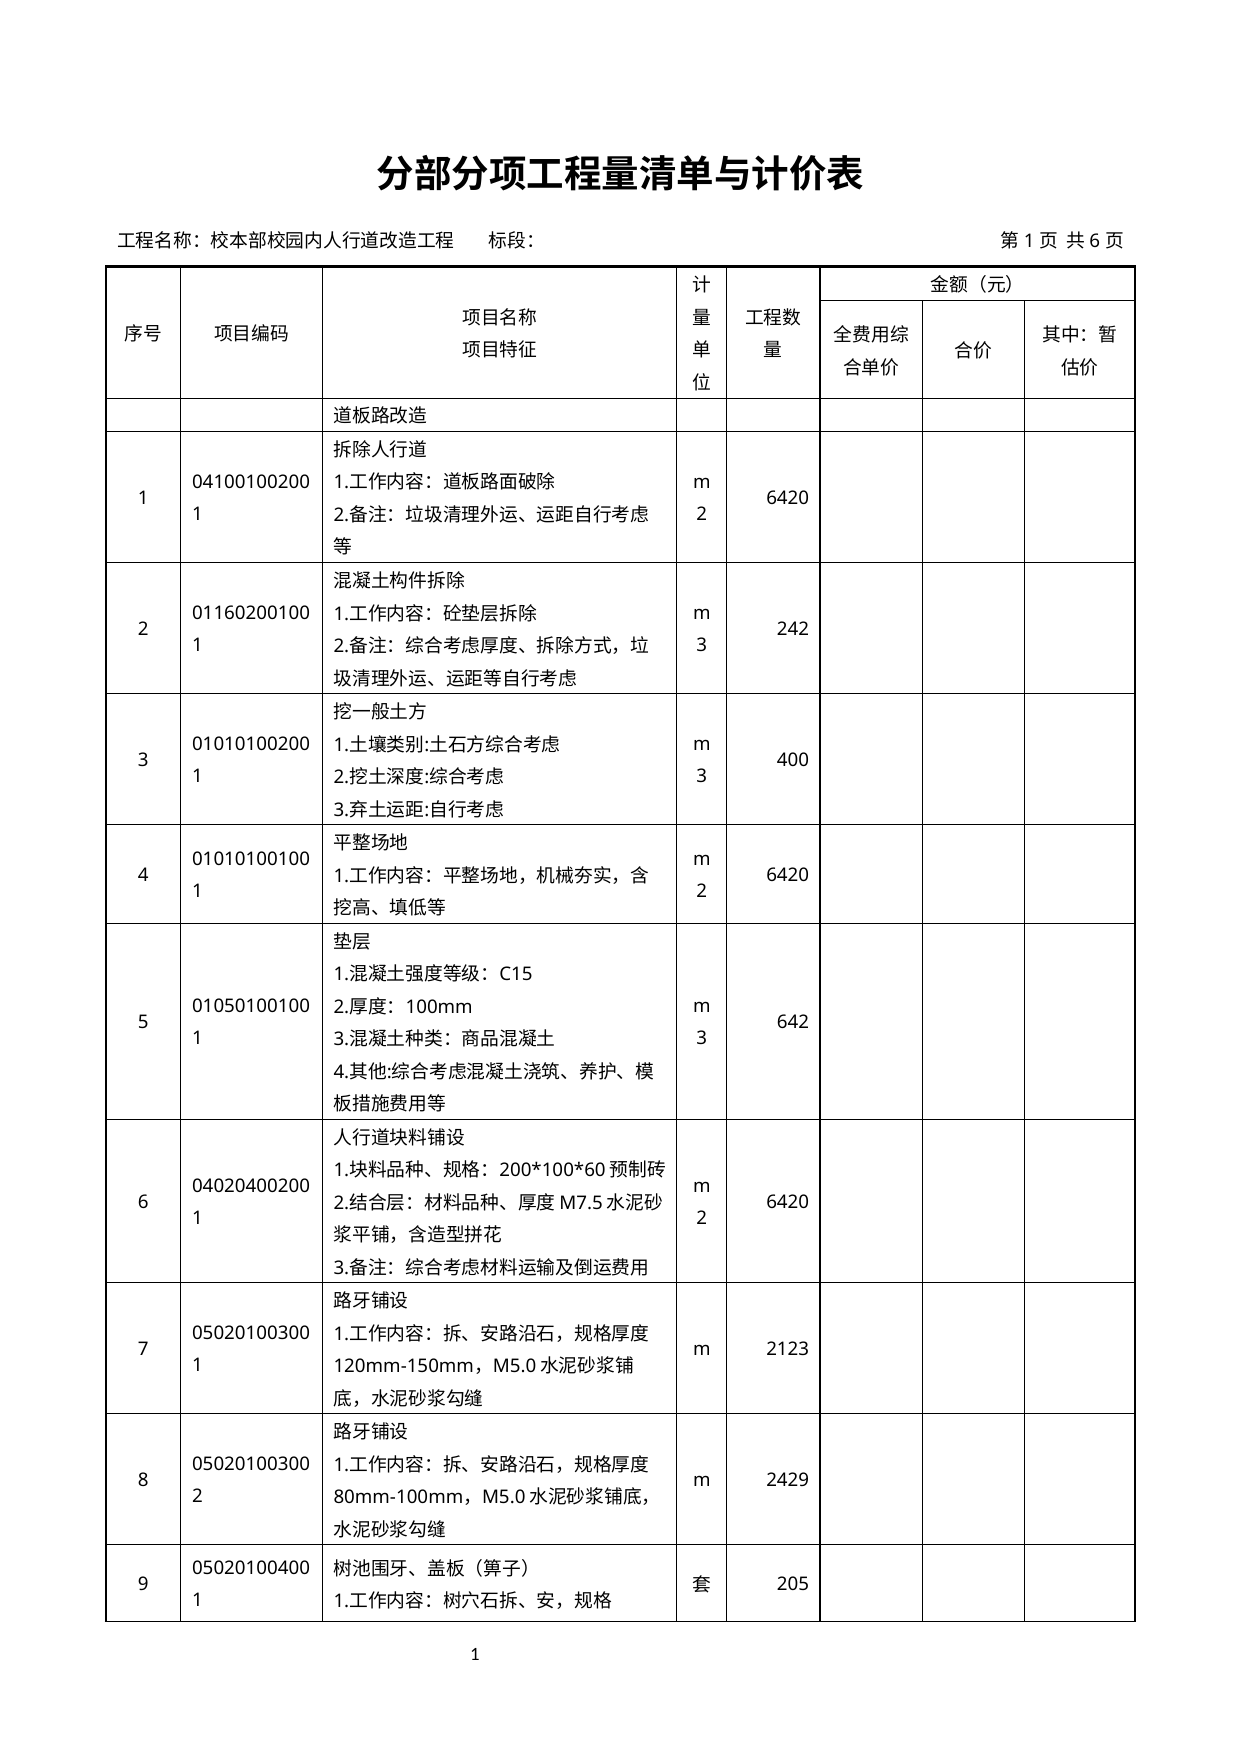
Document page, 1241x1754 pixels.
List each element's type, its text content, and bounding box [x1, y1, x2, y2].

table_cell [821, 399, 922, 431]
table_cell 5 [107, 924, 180, 1119]
table_cell m3 [677, 563, 726, 693]
table_header 分部分项工程量清单与计价表 [106, 130, 1135, 212]
table_cell [1025, 1120, 1134, 1282]
table_cell 全费用综合单价 [821, 301, 922, 397]
table_cell [923, 1545, 1024, 1621]
table_cell [923, 399, 1024, 431]
table_cell 路牙铺设 1.工作内容：拆、安路沿石，规格厚度80mm-100mm，M5.0水泥砂浆铺底，水泥砂浆勾缝 [323, 1414, 676, 1544]
table_cell [821, 924, 922, 1119]
table_cell 人行道块料铺设 1.块料品种、规格：200*100*60预制砖 2.结合层：材料品种、厚度M7.5水泥砂浆平铺，含造型拼花 3.备注：综合考虑材料运输及倒运费用 [323, 1120, 676, 1282]
table_cell 合价 [923, 301, 1024, 397]
table_cell 拆除人行道 1.工作内容：道板路面破除 2.备注：垃圾清理外运、运距自行考虑等 [323, 432, 676, 562]
table_cell 4 [107, 825, 180, 923]
table_cell [821, 1414, 922, 1544]
table_cell m [677, 1283, 726, 1413]
table_cell [821, 1120, 922, 1282]
table_cell 垫层 1.混凝土强度等级：C15 2.厚度：100mm 3.混凝土种类：商品混凝土 4.其他:综合考虑混凝土浇筑、养护、模板措施费用等 [323, 924, 676, 1119]
table_cell m3 [677, 694, 726, 824]
table_cell [821, 432, 922, 562]
table_cell 9 [107, 1545, 180, 1621]
table_cell [923, 825, 1024, 923]
table_cell 其中：暂估价 [1025, 301, 1134, 397]
table_cell [923, 563, 1024, 693]
table_cell 011602001001 [181, 563, 322, 693]
table_cell [1025, 1283, 1134, 1413]
table_cell 400 [727, 694, 819, 824]
table_cell 工程数量 [727, 268, 819, 397]
table_cell [923, 432, 1024, 562]
table_cell [727, 399, 819, 431]
table_cell [923, 924, 1024, 1119]
table_cell [821, 1283, 922, 1413]
table_cell 6420 [727, 825, 819, 923]
table_cell 第 1 页 共 6 页 [791, 212, 1135, 265]
table_cell [923, 1120, 1024, 1282]
table_cell 6 [107, 1120, 180, 1282]
table_cell 项目编码 [181, 268, 322, 397]
table_cell 序号 [107, 268, 180, 397]
table_cell 2123 [727, 1283, 819, 1413]
table_cell [923, 694, 1024, 824]
table_cell 040204002001 [181, 1120, 322, 1282]
table_cell 6420 [727, 432, 819, 562]
table_cell 2429 [727, 1414, 819, 1544]
table_cell 050201003001 [181, 1283, 322, 1413]
table_cell 1 [107, 432, 180, 562]
table_cell 金额（元） [821, 268, 1134, 300]
table_cell [821, 694, 922, 824]
table_cell 6420 [727, 1120, 819, 1282]
table_cell [1025, 924, 1134, 1119]
table_cell [923, 1283, 1024, 1413]
table_cell [1025, 563, 1134, 693]
table_cell m2 [677, 1120, 726, 1282]
table_cell 项目名称 项目特征 [323, 268, 676, 397]
table_cell [107, 399, 180, 431]
table_cell [923, 1414, 1024, 1544]
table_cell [323, 1545, 676, 1621]
table_cell 2 [107, 563, 180, 693]
table_cell 010101002001 [181, 694, 322, 824]
table_cell m [677, 1414, 726, 1544]
table_cell 平整场地 1.工作内容：平整场地，机械夯实，含挖高、填低等 [323, 825, 676, 923]
table_cell m3 [677, 924, 726, 1119]
table_cell 套 [677, 1545, 726, 1621]
table_cell m2 [677, 432, 726, 562]
table_cell 050201003002 [181, 1414, 322, 1544]
table_cell 标段： [478, 212, 791, 265]
table_cell 工程名称：校本部校园内人行道改造工程 [106, 212, 477, 265]
table_cell 路牙铺设 1.工作内容：拆、安路沿石，规格厚度120mm-150mm，M5.0水泥砂浆铺底，水泥砂浆勾缝 [323, 1283, 676, 1413]
table_cell [1025, 399, 1134, 431]
table_cell 010101001001 [181, 825, 322, 923]
table_cell m2 [677, 825, 726, 923]
table_cell [1025, 825, 1134, 923]
table_cell [181, 399, 322, 431]
table_cell [1025, 1545, 1134, 1621]
table_cell [1025, 1414, 1134, 1544]
table_cell 道板路改造 [323, 399, 676, 431]
table_cell 010501001001 [181, 924, 322, 1119]
table_cell 050201004001 [181, 1545, 322, 1621]
table_cell 挖一般土方 1.土壤类别:土石方综合考虑 2.挖土深度:综合考虑 3.弃土运距:自行考虑 [323, 694, 676, 824]
table_cell [677, 399, 726, 431]
table_cell 3 [107, 694, 180, 824]
table_cell 242 [727, 563, 819, 693]
table_cell 041001002001 [181, 432, 322, 562]
table_cell [821, 1545, 922, 1621]
table_cell 642 [727, 924, 819, 1119]
table_cell 205 [727, 1545, 819, 1621]
table_cell [821, 563, 922, 693]
table_cell 8 [107, 1414, 180, 1544]
table_cell [1025, 432, 1134, 562]
table_cell [1025, 694, 1134, 824]
table_cell 计量单位 [677, 268, 726, 397]
table_cell 混凝土构件拆除 1.工作内容：砼垫层拆除 2.备注：综合考虑厚度、拆除方式，垃圾清理外运、运距等自行考虑 [323, 563, 676, 693]
table_cell 7 [107, 1283, 180, 1413]
table_cell [821, 825, 922, 923]
